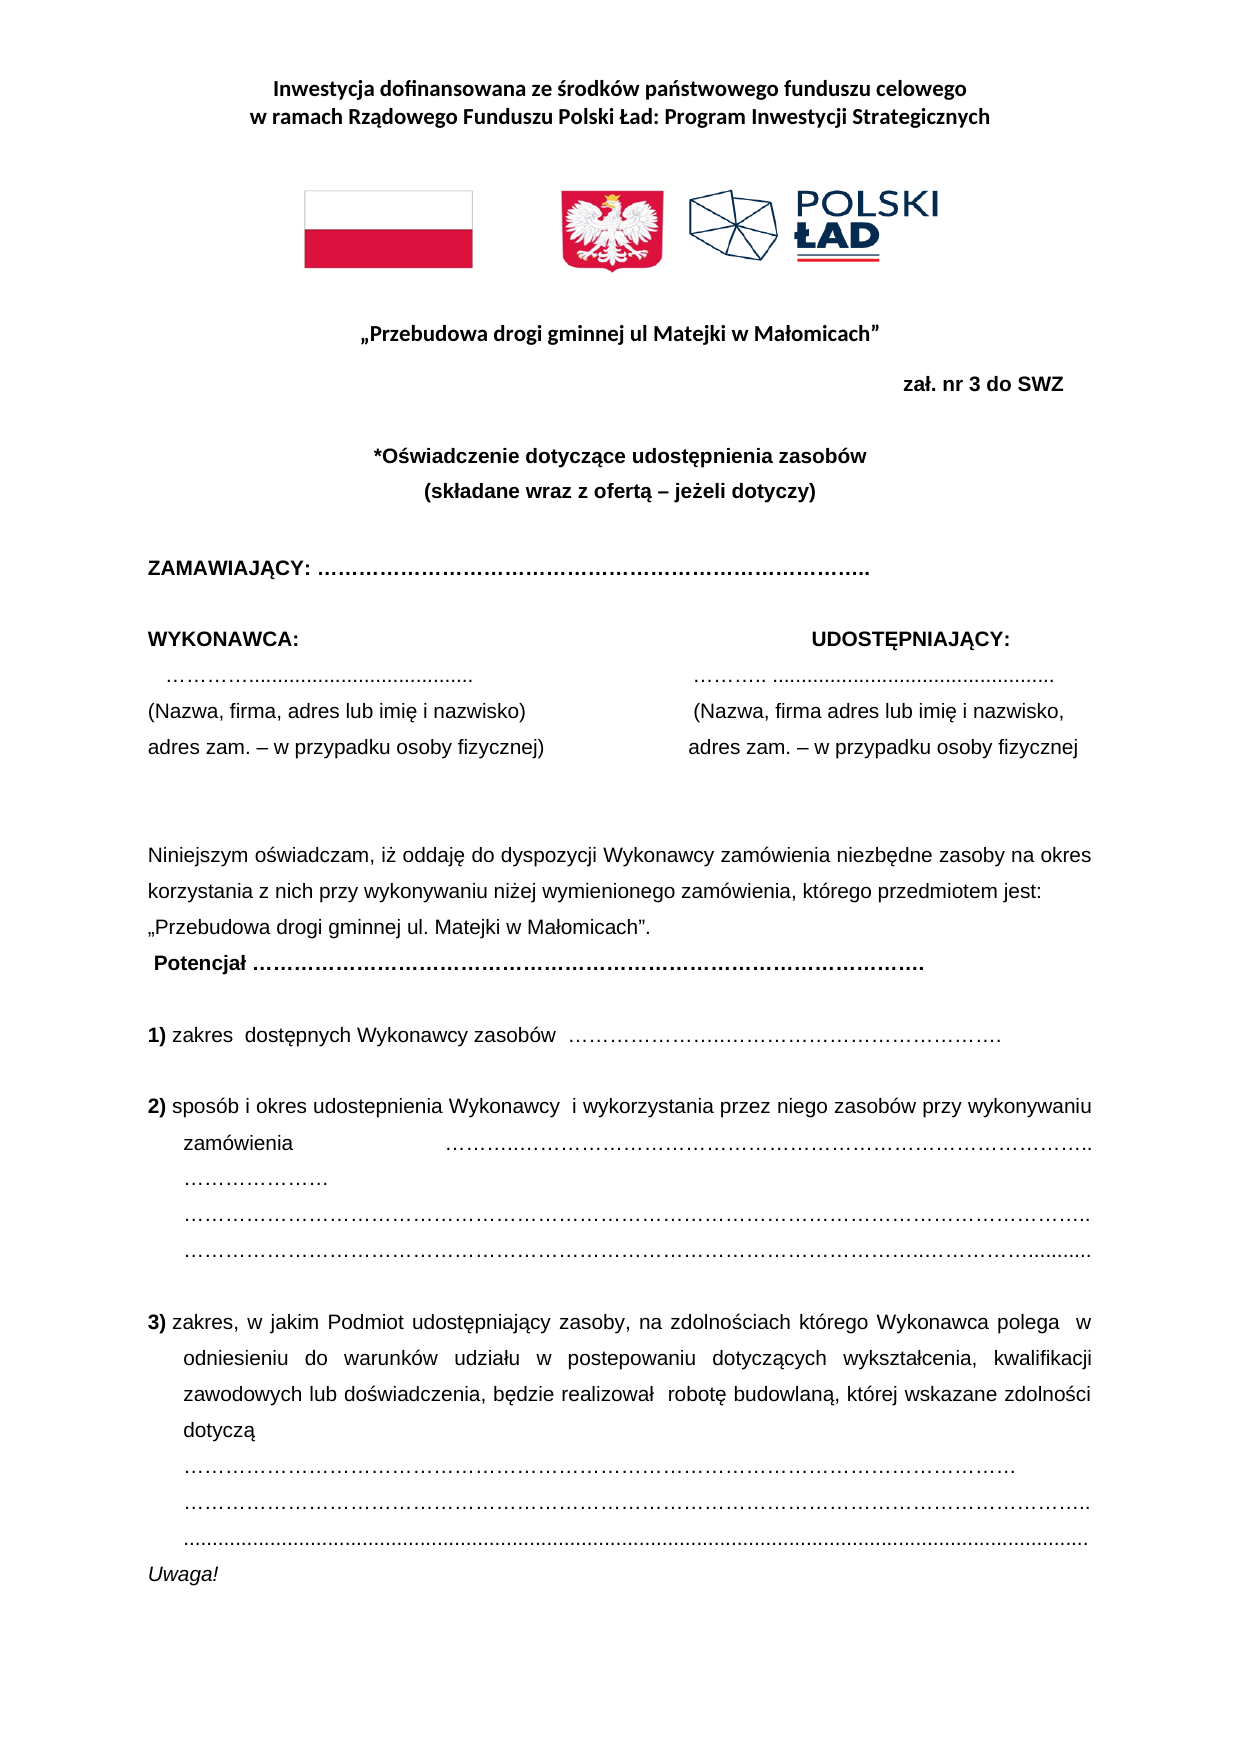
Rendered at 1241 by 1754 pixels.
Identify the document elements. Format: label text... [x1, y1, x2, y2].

text *Oświadczenie dotyczące udostępnienia zasobów [148, 443, 1093, 467]
text ZAMAWIAJĄCY: …………………………………………………………………….. [148, 555, 1093, 579]
text ………………………………………………………………………………………………………………….. [183, 1202, 1093, 1226]
list WYKONAWCA: UDOSTĘPNIAJĄCY: [148, 627, 1093, 651]
text Uwaga! [148, 1562, 1093, 1586]
picture [238, 129, 1002, 319]
text „Przebudowa drogi gminnej ul. Matejki w Małomicach”. [148, 915, 1093, 939]
text Niniejszym oświadczam, iż oddaję do dyspozycji Wykonawcy zamówienia niezbędne zasoby na okres korzystania z nich przy wykonywaniu niżej wymienionego zamówienia, którego przedmiotem jest: [148, 843, 1093, 903]
text Potencjał ……………………………………………………………………………………. [148, 951, 1093, 974]
text (Nazwa, firma, adres lub imię i nazwisko) (Nazwa, firma adres lub imię i nazwisko, [148, 699, 1093, 723]
text zał. nr 3 do SWZ [148, 372, 1093, 396]
text (składane wraz z ofertą – jeżeli dotyczy) [148, 479, 1093, 503]
text ……………………………………………………………………………………………..……………........... [183, 1238, 1093, 1262]
list sposób i okres udostepnienia Wykonawcy i wykorzystania przez niego zasobów przy wykonywaniu zamówienia ………..………………………………………………………………………..………………… [148, 1094, 1093, 1190]
text adres zam. – w przypadku osoby fizycznej) adres zam. – w przypadku osoby fizycznej [148, 735, 1093, 759]
text …………………………………………………………………………………………………………………............................................................................................................................................................... [183, 1490, 1093, 1549]
text …………....................................... ……….. ................................................. [148, 663, 1093, 687]
list zakres, w jakim Podmiot udostępniający zasoby, na zdolnościach którego Wykonawca polega w odniesieniu do warunków udziału w postepowaniu dotyczących wykształcenia, kwalifikacji zawodowych lub doświadczenia, będzie realizował robotę budowlaną, której wskazane zdolności dotyczą ………………………………………………………………………………………………………… [148, 1310, 1093, 1478]
list zakres dostępnych Wykonawcy zasobów …………………..…………………………………. [148, 1022, 1093, 1046]
